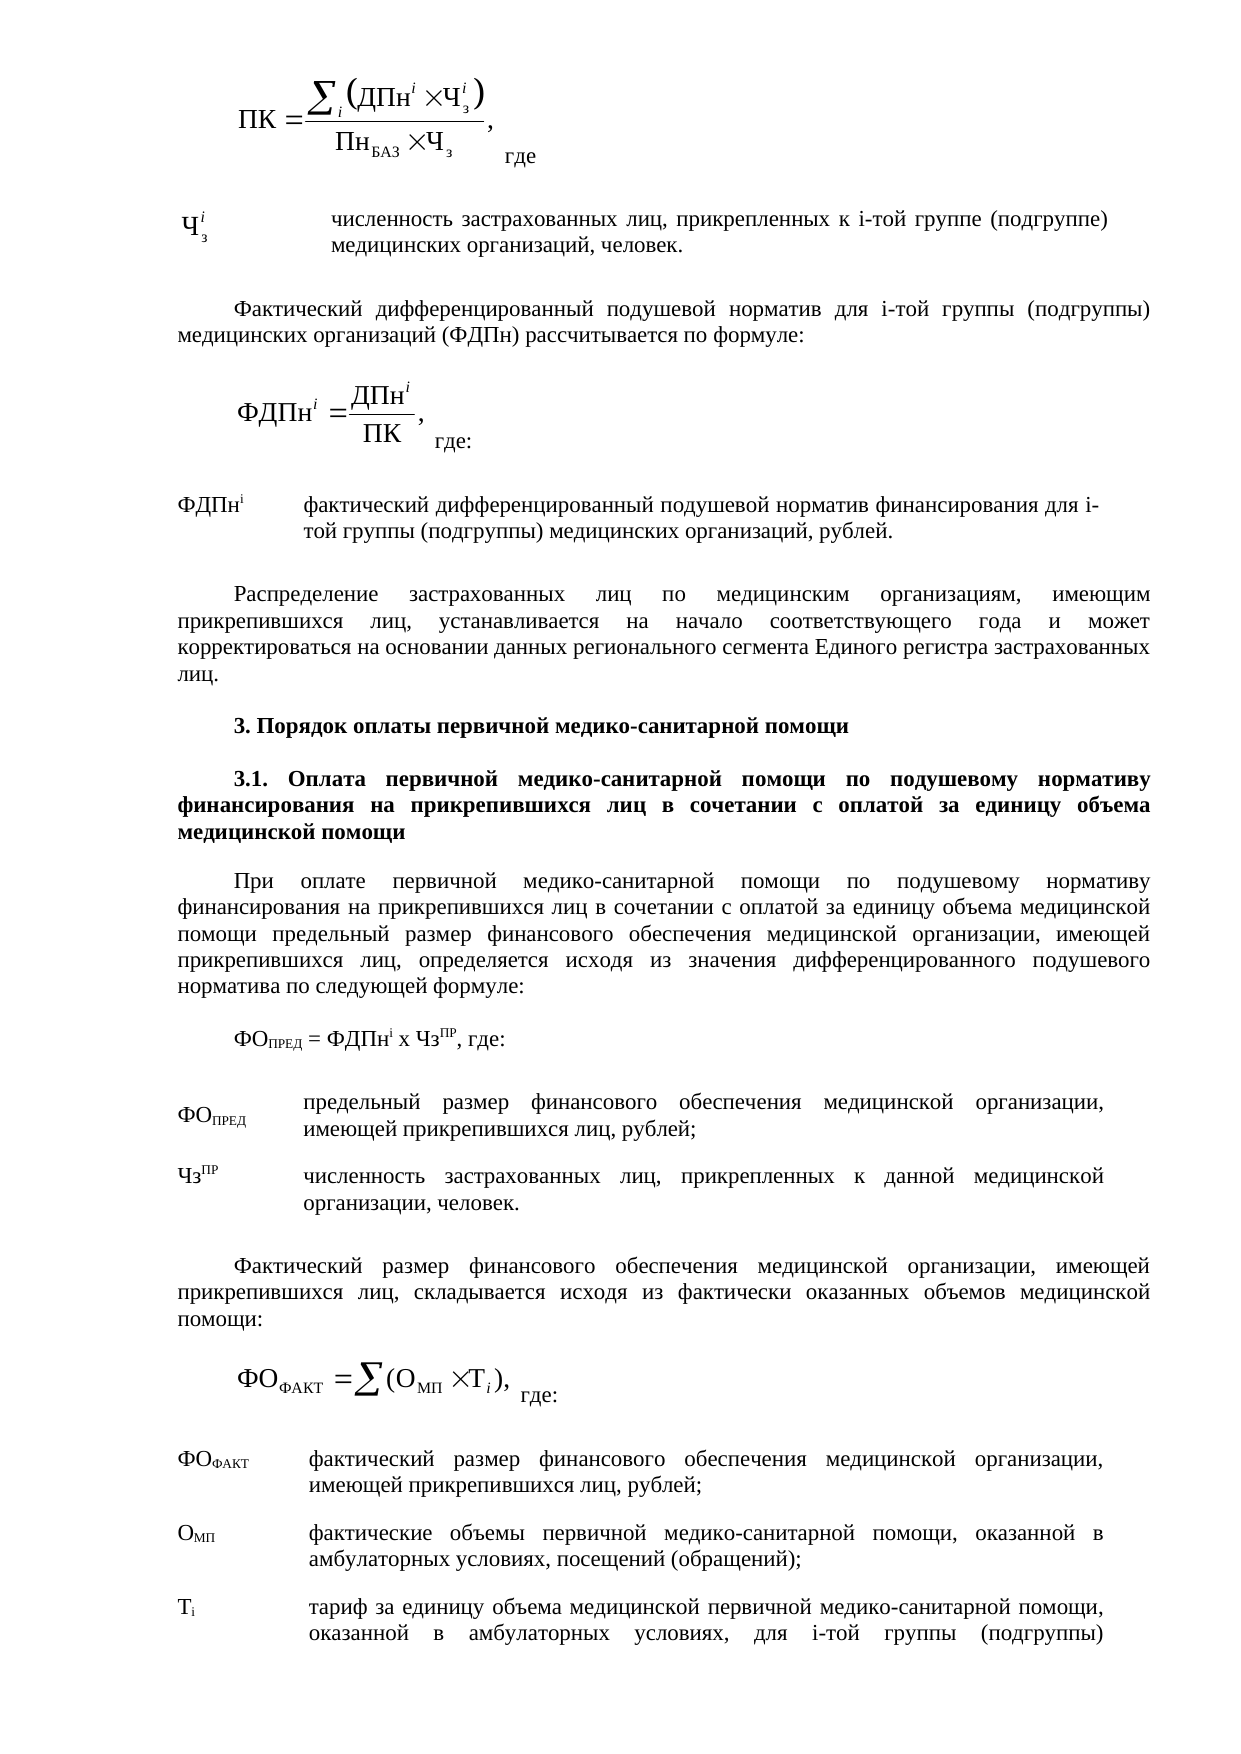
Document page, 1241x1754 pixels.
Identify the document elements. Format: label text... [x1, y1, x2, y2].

table_header [171, 194, 324, 268]
table_cell фактические объемы первичной медико-санитарной помощи, оказанной в амбулаторных условиях, посещений (обращений); [302, 1508, 1111, 1582]
table_cell ЧзПР [171, 1152, 297, 1226]
text ФОПРЕД = ФДПнi x ЧзПР, где: [177, 1025, 1152, 1051]
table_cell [302, 1582, 1111, 1656]
table_header предельный размер финансового обеспечения медицинской организации, имеющей прикрепившихся лиц, рублей; [297, 1078, 1112, 1152]
table_header ФДПнi [171, 480, 297, 554]
text Распределение застрахованных лиц по медицинским организациям, имеющим прикрепившихся лиц, устанавливается на начало соответствующего года и может корректироваться на основании данных регионального сегмента Единого регистра застрахованных лиц. [177, 581, 1152, 686]
text Фактический дифференцированный подушевой норматив для i-той группы (подгруппы) медицинских организаций (ФДПн) рассчитывается по формуле: [177, 295, 1152, 347]
table_header ФОФАКТ [171, 1434, 302, 1508]
text где: [177, 1357, 1152, 1408]
text где [177, 74, 1152, 168]
text Фактический размер финансового обеспечения медицинской организации, имеющей прикрепившихся лиц, складывается исходя из фактически оказанных объемов медицинской помощи: [177, 1252, 1152, 1331]
table_header фактический дифференцированный подушевой норматив финансирования для i-той группы (подгруппы) медицинских организаций, рублей. [297, 480, 1107, 554]
table_cell ОМП [171, 1508, 302, 1582]
text При оплате первичной медико-санитарной помощи по подушевому нормативу финансирования на прикрепившихся лиц в сочетании с оплатой за единицу объема медицинской помощи предельный размер финансового обеспечения медицинской организации, имеющей прикрепившихся лиц, определяется исходя из значения дифференцированного подушевого норматива по следующей формуле: [177, 867, 1152, 999]
table_header фактический размер финансового обеспечения медицинской организации, имеющей прикрепившихся лиц, рублей; [302, 1434, 1111, 1508]
table_header численность застрахованных лиц, прикрепленных к i-той группе (подгруппе) медицинских организаций, человек. [324, 194, 1116, 268]
table_cell Тi [171, 1582, 302, 1656]
title 3. Порядок оплаты первичной медико-санитарной помощи [177, 712, 1152, 739]
text где: [177, 374, 1152, 454]
table_header ФОПРЕД [171, 1078, 297, 1152]
title 3.1. Оплата первичной медико-санитарной помощи по подушевому нормативу финансирования на прикрепившихся лиц в сочетании с оплатой за единицу объема медицинской помощи [177, 765, 1152, 844]
table_cell численность застрахованных лиц, прикрепленных к данной медицинской организации, человек. [297, 1152, 1112, 1226]
